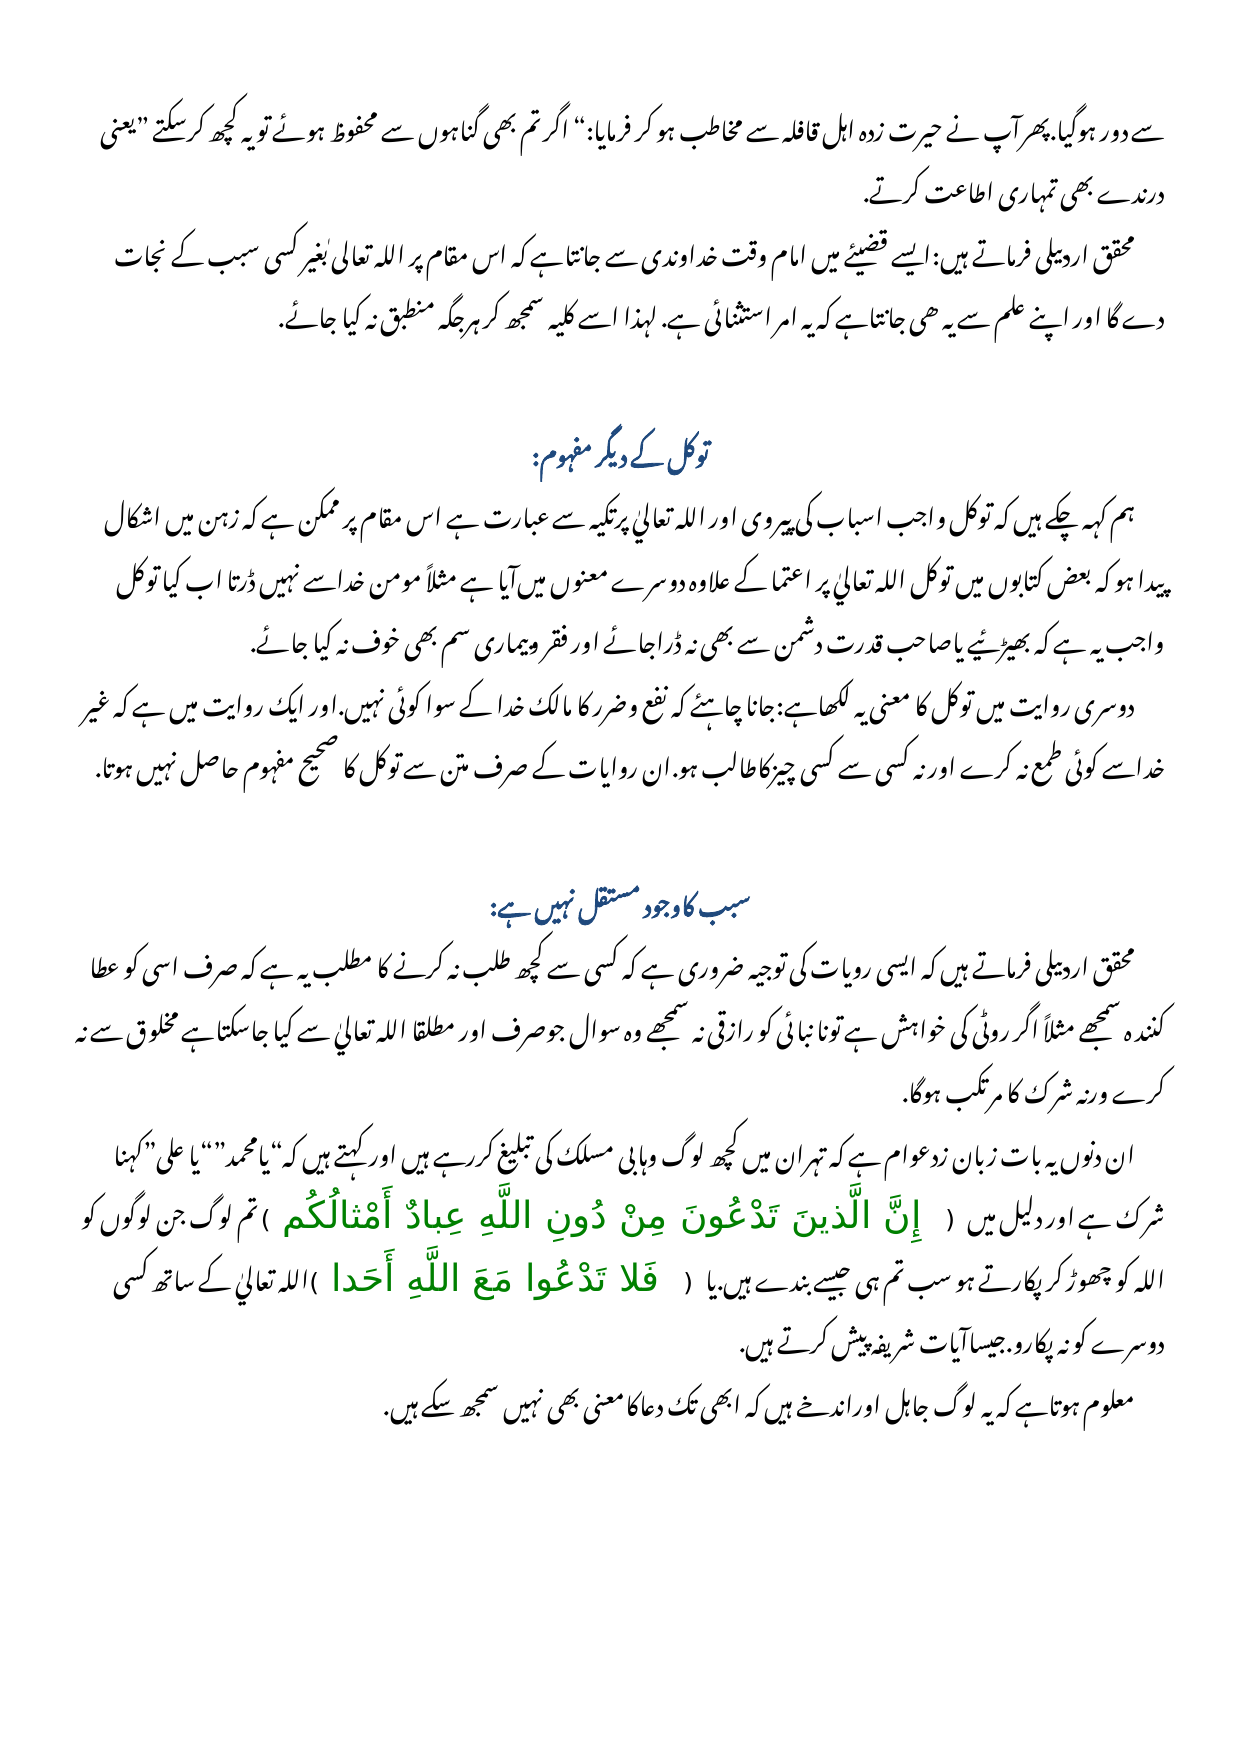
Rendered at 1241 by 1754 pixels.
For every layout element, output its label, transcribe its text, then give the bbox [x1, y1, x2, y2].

text محقق اردبیلی فرماتے ہیں:ایسے قضیئے میں امام وقت خداوندی سے جانتاہے کہ اس مقام پر اللہ تعالی ٰبغیر کسی سبب کے نجات دے گا اور اپنے علم سے یہ ھی جانتاہے کہ یہ امر استثنائی ہے. لہذا اسے کلیہ سمجھ کر ہرجگہ منطبق نہ کیا جائے. [75, 219, 1165, 344]
subtitle سبب کاوجود مستقل نہیں ہے: [75, 869, 1165, 931]
text ان دنوں یہ بات زبان زدعوام ہے کہ تہران میں کچھ لوگ وہابی مسلک کی تبلیغ کررہے ہیں اور کہتے ہیں کہ“یامحمد”“یا علی”کہنا شرک ہے اور دلیل میں ( إِنَّ الَّذینَ تَدْعُونَ مِنْ دُونِ اللَّهِ عِبادٌ أَمْثالُكُم‏ ) تم لوگ جن لوگوں کو اللہ کو چھوڑ کر پکارتے ہو سب تم ہی جیسے بندے ہیں.یا ( فَلا تَدْعُوا مَعَ اللَّهِ أَحَدا )اللہ تعاليٰ کے ساتھ کسی دوسرے کو نہ پکارو.جیساآیات شریفہ پیش کرتے ہیں. [75, 1119, 1165, 1369]
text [75, 94, 1165, 219]
text دوسری روایت میں توکل کا معنی یہ لکھاہے:جانا چاہئے کہ نفع وضرر کا مالک خدا کے سوا کوئی نہیں.اور ایک روایت میں ہے کہ غیر خداسے کوئی طمع نہ کرے اور نہ کسی سے کسی چیزکاطالب ہو.ان روایات کے صرف متن سے توکل کا صحیح مفہوم حاصل نہیں ہوتا. [75, 669, 1165, 794]
text ہم کہہ چکے ہیں کہ توکل واجب اسباب کی پیروی اور اللہ تعاليٰ پرتکیہ سے عبارت ہے اس مقام پر ممکن ہے کہ زہن میں اشکال پیدا ہو کہ بعض کتابوں میں توکل اللہ تعاليٰ پر اعتما کے علاوہ دوسرے معنوں میں‌آیا ہے مثلاً مومن خداسے نہیں ڈرتا اب کیا توکل واجب یہ ہے کہ بھیڑئیے یاصاحب قدرت دشمن سے بھی نہ ڈراجائے اور فقر وبیماری سم بھی خوف نہ کیا جائے. [75, 481, 1165, 669]
text محقق اردبیلی فرماتے ہیں کہ ایسی رویات کی توجیہ ضروری ہے کہ کسی سے کچھ طلب نہ کرنے کا مطلب یہ ہے کہ صرف اسی کو عطا کنند ہ سمجھے مثلاً اگر روٹی کی خواہش ہے تونا نبائی کو رازقی نہ سمجھے وہ سوال جوصرف اور مطلقا اللہ تعاليٰ سے کیا جاسکتاہے مخلوق سے نہ کرے ورنہ شرک کا مرتکب ہوگا. [75, 931, 1165, 1119]
subtitle توکل کے دیگر مفہوم: [75, 419, 1165, 481]
text معلوم ہوتاہے کہ یہ لوگ جاہل اوراندخے ہیں کہ ابھی تک دعاکامعنی بھی نہیں سمجھ سکے ہیں. [75, 1369, 1165, 1431]
